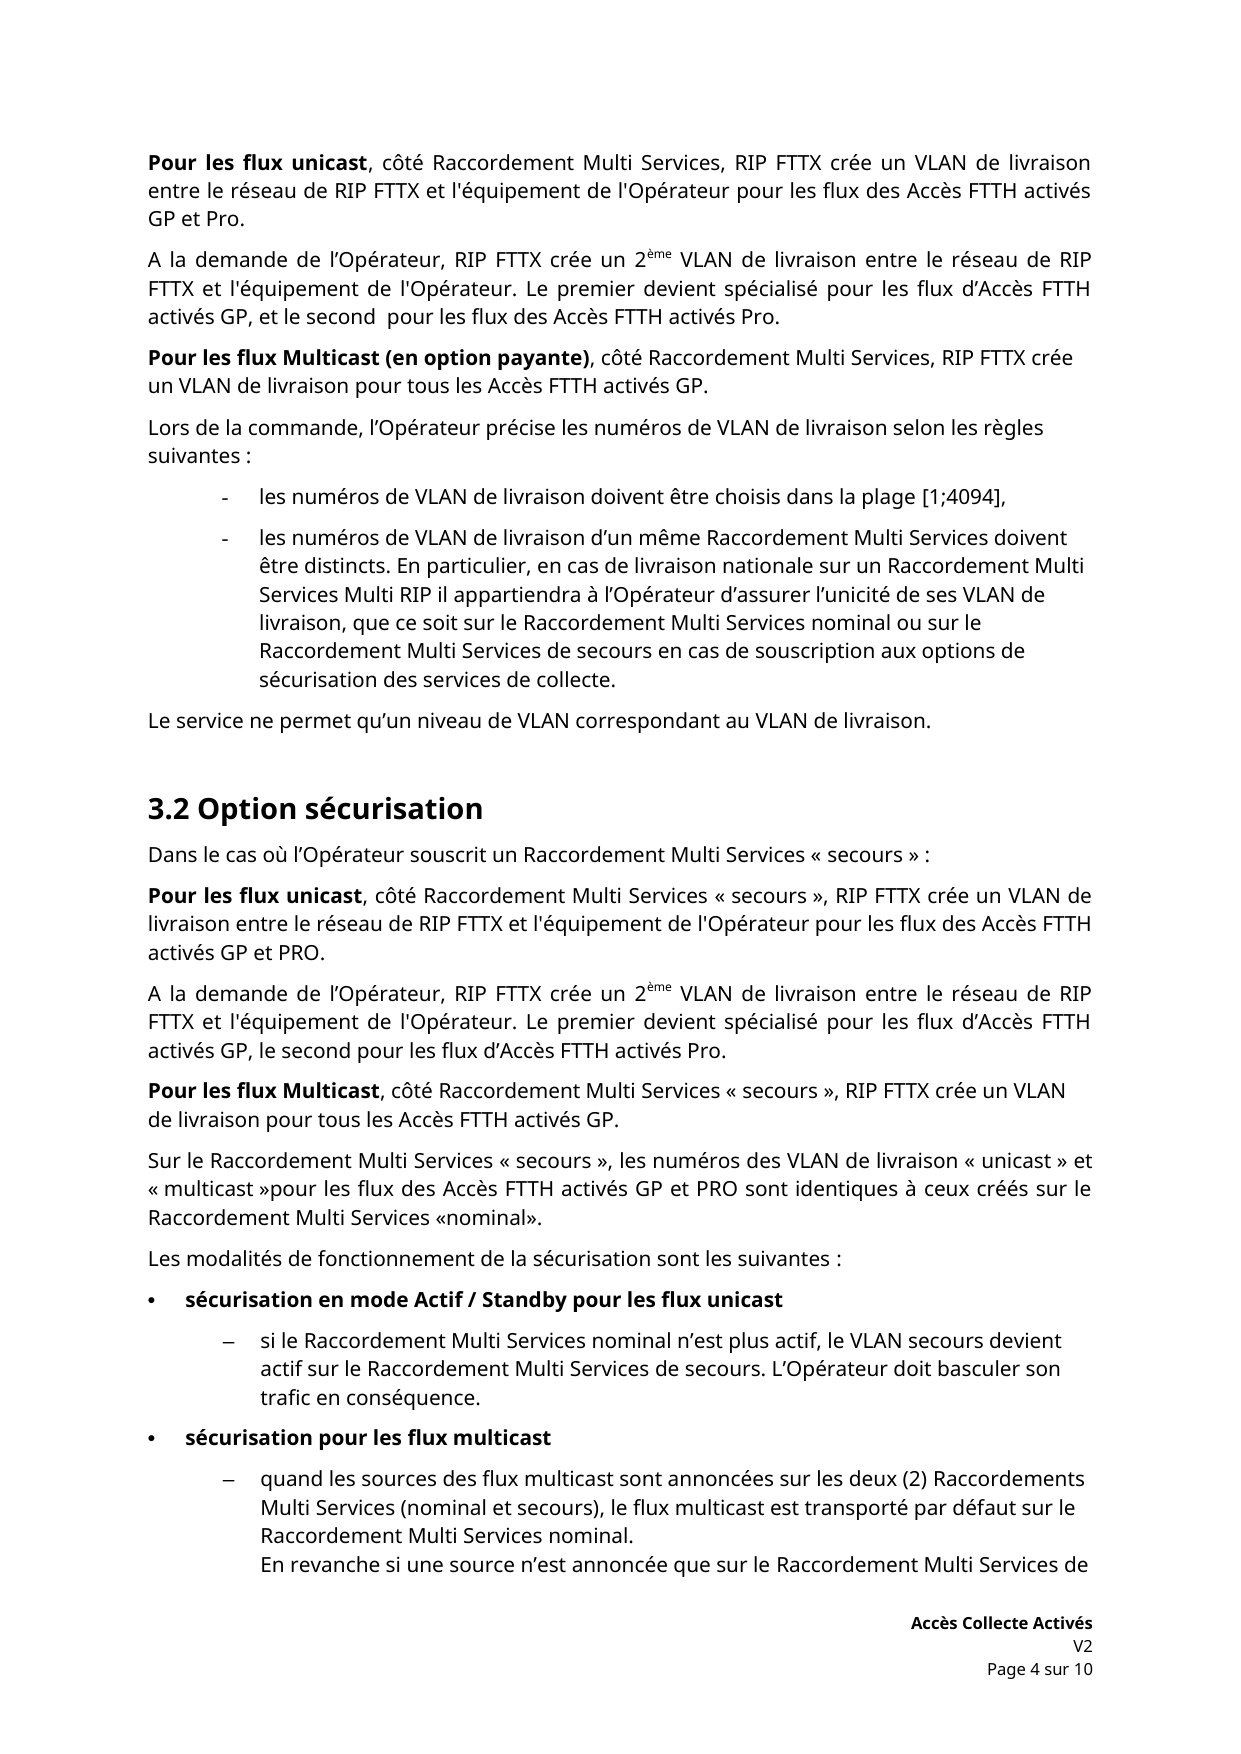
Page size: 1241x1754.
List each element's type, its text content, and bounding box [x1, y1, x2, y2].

text A la demande de l’Opérateur, RIP FTTX crée un 2ème VLAN de livraison entre le réseau de RIP FTTX et l'équipement de l'Opérateur. Le premier devient spécialisé pour les flux d’Accès FTTH activés GP, et le second pour les flux des Accès FTTH activés Pro. [148, 245, 1093, 331]
text Lors de la commande, l’Opérateur précise les numéros de VLAN de livraison selon les règles suivantes : [148, 413, 1093, 469]
text Pour les flux unicast, côté Raccordement Multi Services « secours », RIP FTTX crée un VLAN de livraison entre le réseau de RIP FTTX et l'équipement de l'Opérateur pour les flux des Accès FTTH activés GP et PRO. [148, 881, 1093, 966]
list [223, 1464, 1093, 1578]
text Pour les flux Multicast (en option payante), côté Raccordement Multi Services, RIP FTTX crée un VLAN de livraison pour tous les Accès FTTH activés GP. [148, 343, 1093, 400]
text Les modalités de fonctionnement de la sécurisation sont les suivantes : [148, 1244, 1093, 1272]
list sécurisation pour les flux multicast [148, 1423, 1093, 1452]
subtitle Option sécurisation [148, 788, 1093, 828]
list sécurisation en mode Actif / Standby pour les flux unicast [148, 1285, 1093, 1313]
text Sur le Raccordement Multi Services « secours », les numéros des VLAN de livraison « unicast » et « multicast »pour les flux des Accès FTTH activés GP et PRO sont identiques à ceux créés sur le Raccordement Multi Services «nominal». [148, 1146, 1093, 1231]
list les numéros de VLAN de livraison doivent être choisis dans la plage [1;4094], [221, 482, 1093, 510]
text Pour les flux Multicast, côté Raccordement Multi Services « secours », RIP FTTX crée un VLAN de livraison pour tous les Accès FTTH activés GP. [148, 1077, 1093, 1133]
text Dans le cas où l’Opérateur souscrit un Raccordement Multi Services « secours » : [148, 840, 1093, 868]
text Pour les flux unicast, côté Raccordement Multi Services, RIP FTTX crée un VLAN de livraison entre le réseau de RIP FTTX et l'équipement de l'Opérateur pour les flux des Accès FTTH activés GP et Pro. [148, 148, 1093, 233]
list si le Raccordement Multi Services nominal n’est plus actif, le VLAN secours devient actif sur le Raccordement Multi Services de secours. L’Opérateur doit basculer son trafic en conséquence. [223, 1326, 1093, 1411]
text A la demande de l’Opérateur, RIP FTTX crée un 2ème VLAN de livraison entre le réseau de RIP FTTX et l'équipement de l'Opérateur. Le premier devient spécialisé pour les flux d’Accès FTTH activés GP, le second pour les flux d’Accès FTTH activés Pro. [148, 979, 1093, 1064]
text Le service ne permet qu’un niveau de VLAN correspondant au VLAN de livraison. [148, 706, 1093, 734]
list les numéros de VLAN de livraison d’un même Raccordement Multi Services doivent être distincts. En particulier, en cas de livraison nationale sur un Raccordement Multi Services Multi RIP il appartiendra à l’Opérateur d’assurer l’unicité de ses VLAN de livraison, que ce soit sur le Raccordement Multi Services nominal ou sur le Raccordement Multi Services de secours en cas de souscription aux options de sécurisation des services de collecte. [221, 523, 1093, 693]
